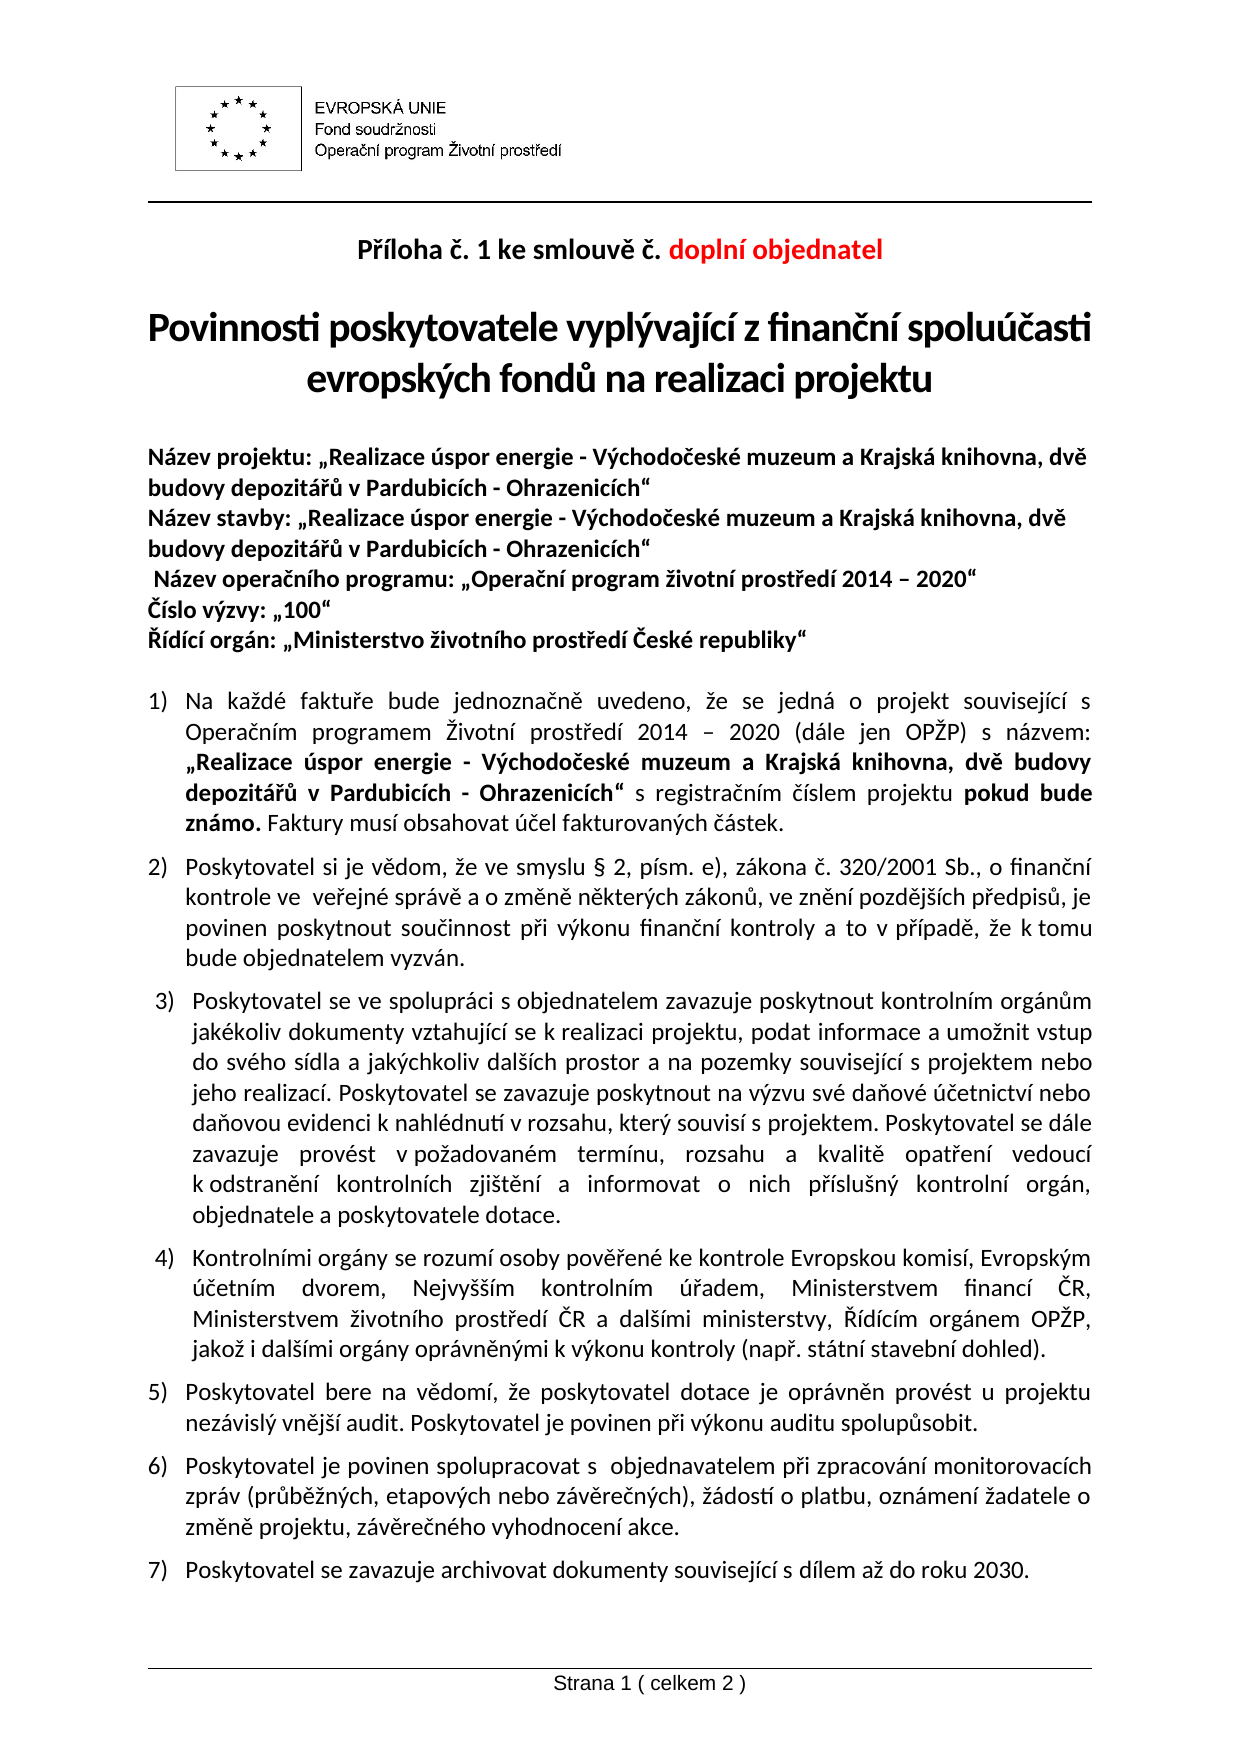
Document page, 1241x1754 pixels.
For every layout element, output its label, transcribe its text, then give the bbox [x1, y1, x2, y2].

list Poskytovatel bere na vědomí, že poskytovatel dotace je oprávněn provést u projektu nezávislý vnější audit. Poskytovatel je povinen při výkonu auditu spolupůsobit. [148, 1376, 1092, 1437]
list Na každé faktuře bude jednoznačně uvedeno, že se jedná o projekt související s Operačním programem Životní prostředí 2014 – 2020 (dále jen OPŽP) s názvem: „Realizace úspor energie - Východočeské muzeum a Krajská knihovna, dvě budovy depozitářů v Pardubicích - Ohrazenicích“ s registračním číslem projektu pokud bude známo. Faktury musí obsahovat účel fakturovaných částek. [148, 686, 1092, 838]
text Příloha č. 1 ke smlouvě č. doplní objednatel [148, 231, 1092, 267]
list Poskytovatel si je vědom, že ve smyslu § 2, písm. e), zákona č. 320/2001 Sb., o finanční kontrole ve veřejné správě a o změně některých zákonů, ve znění pozdějších předpisů, je povinen poskytnout součinnost při výkonu finanční kontroly a to v případě, že k tomu bude objednatelem vyzván. [148, 851, 1092, 973]
title evropských fondů na realizaci projektu [148, 352, 1092, 402]
list Poskytovatel se ve spolupráci s objednatelem zavazuje poskytnout kontrolním orgánům jakékoliv dokumenty vztahující se k realizaci projektu, podat informace a umožnit vstup do svého sídla a jakýchkoliv dalších prostor a na pozemky související s projektem nebo jeho realizací. Poskytovatel se zavazuje poskytnout na výzvu své daňové účetnictví nebo daňovou evidenci k nahlédnutí v rozsahu, který souvisí s projektem. Poskytovatel se dále zavazuje provést v požadovaném termínu, rozsahu a kvalitě opatření vedoucí k odstranění kontrolních zjištění a informovat o nich příslušný kontrolní orgán, objednatele a poskytovatele dotace. [154, 985, 1092, 1229]
picture [147, 59, 597, 199]
text Číslo výzvy: „100“ [148, 594, 1095, 624]
text Název operačního programu: „Operační program životní prostředí 2014 – 2020“ [148, 563, 1095, 594]
text Název projektu: „Realizace úspor energie - Východočeské muzeum a Krajská knihovna, dvě budovy depozitářů v Pardubicích - Ohrazenicích“ [148, 441, 1095, 502]
list Poskytovatel je povinen spolupracovat s objednavatelem při zpracování monitorovacích zpráv (průběžných, etapových nebo závěrečných), žádostí o platbu, oznámení žadatele o změně projektu, závěrečného vyhodnocení akce. [148, 1450, 1092, 1542]
text Řídící orgán: „Ministerstvo životního prostředí České republiky“ [148, 624, 1095, 655]
list Poskytovatel se zavazuje archivovat dokumenty související s dílem až do roku 2030. [148, 1554, 1092, 1584]
text Název stavby: „Realizace úspor energie - Východočeské muzeum a Krajská knihovna, dvě budovy depozitářů v Pardubicích - Ohrazenicích“ [148, 502, 1095, 563]
title Povinnosti poskytovatele vyplývající z finanční spoluúčasti [148, 301, 1092, 352]
list Kontrolními orgány se rozumí osoby pověřené ke kontrole Evropskou komisí, Evropským účetním dvorem, Nejvyšším kontrolním úřadem, Ministerstvem financí ČR, Ministerstvem životního prostředí ČR a dalšími ministerstvy, Řídícím orgánem OPŽP, jakož i dalšími orgány oprávněnými k výkonu kontroly (např. státní stavební dohled). [154, 1242, 1092, 1364]
